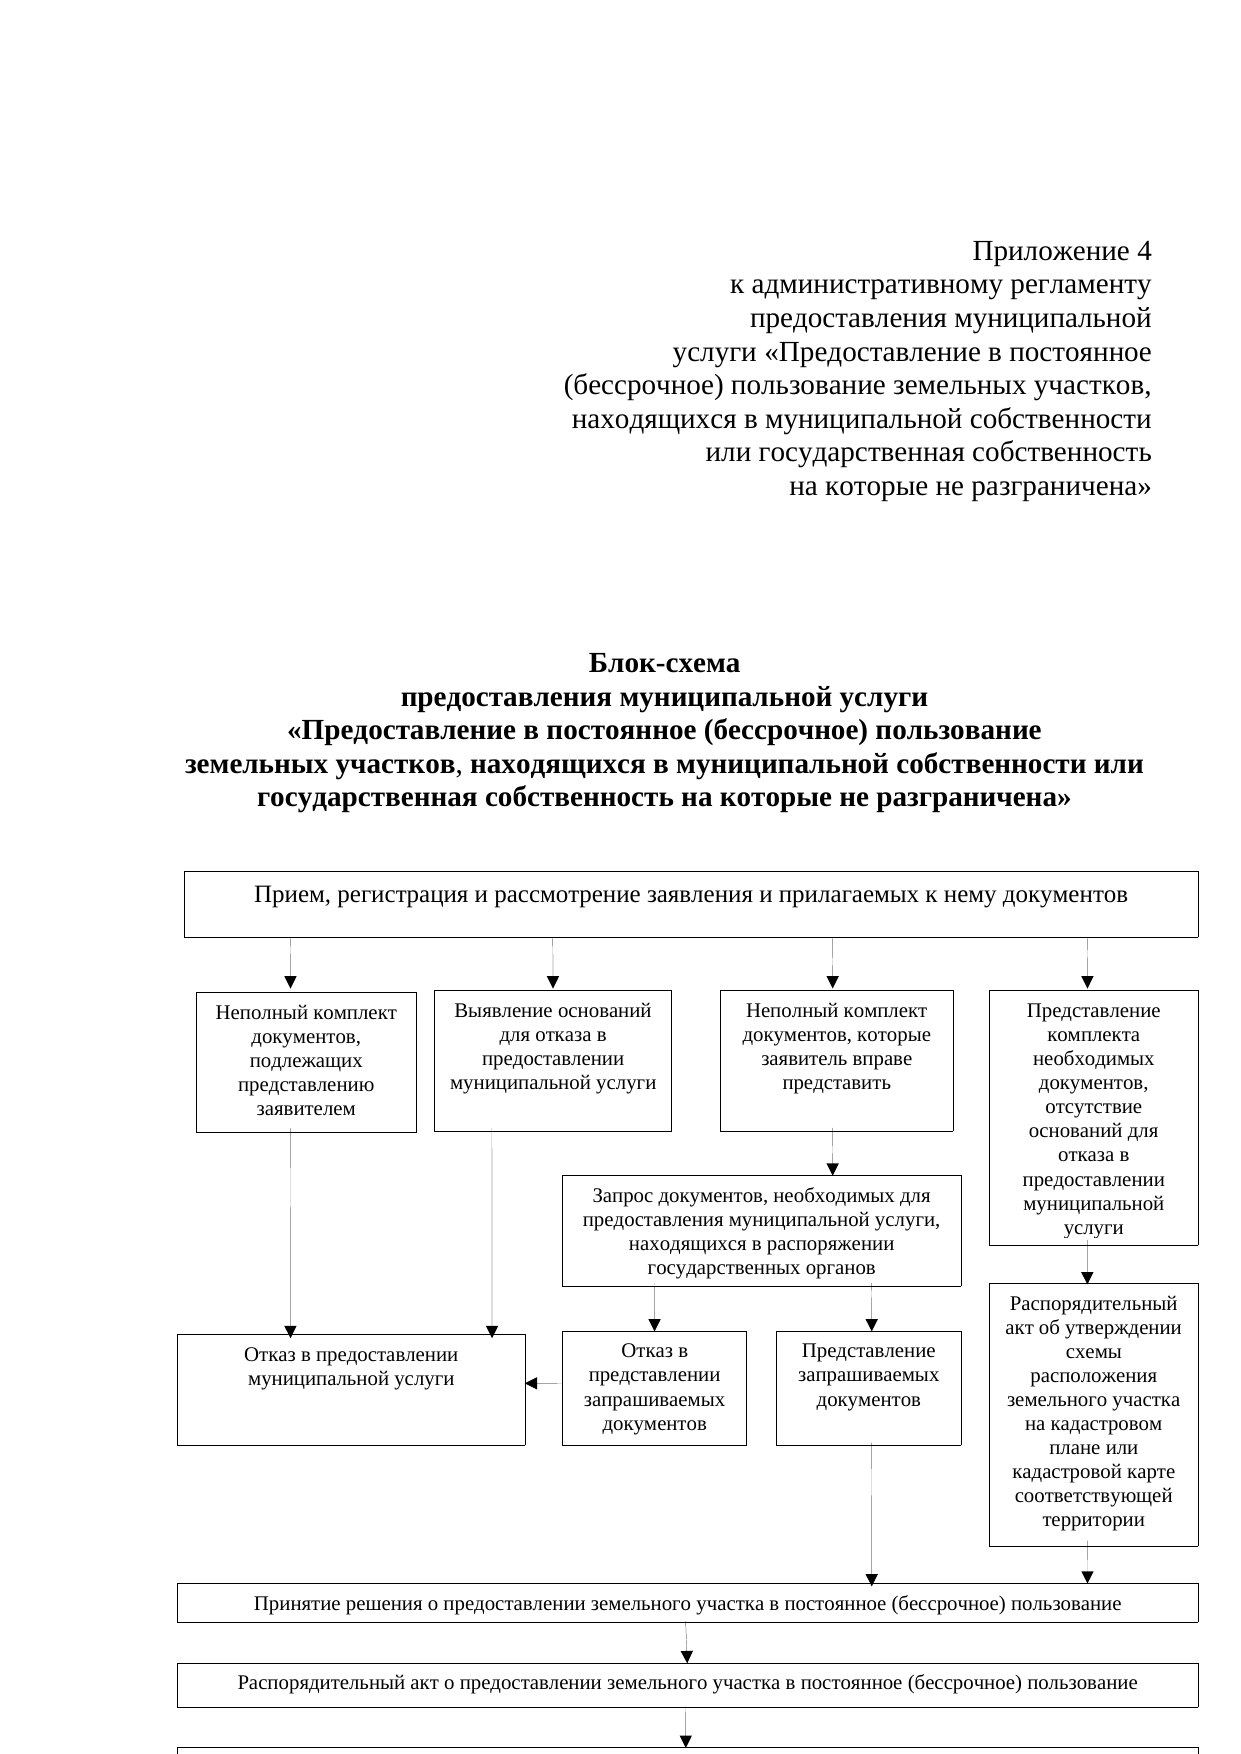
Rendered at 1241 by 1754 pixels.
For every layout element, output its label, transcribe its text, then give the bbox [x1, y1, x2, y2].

subtitle Блок-схема [177, 645, 1152, 679]
text земельных участков, находящихся в муниципальной собственности или государственная собственность на которые не разграничена» [177, 746, 1152, 813]
text к административному регламенту [177, 267, 1152, 300]
text находящихся в муниципальной собственности [177, 401, 1152, 434]
text на которые не разграничена» [177, 468, 1152, 501]
subtitle предоставления муниципальной услуги [177, 679, 1152, 712]
text «Предоставление в постоянное (бессрочное) пользование [177, 712, 1152, 746]
text или государственная собственность [177, 434, 1152, 468]
text (бессрочное) пользование земельных участков, [177, 367, 1152, 401]
text Приложение 4 [177, 233, 1152, 267]
text услуги «Предоставление в постоянное [177, 334, 1152, 367]
text предоставления муниципальной [177, 300, 1152, 334]
